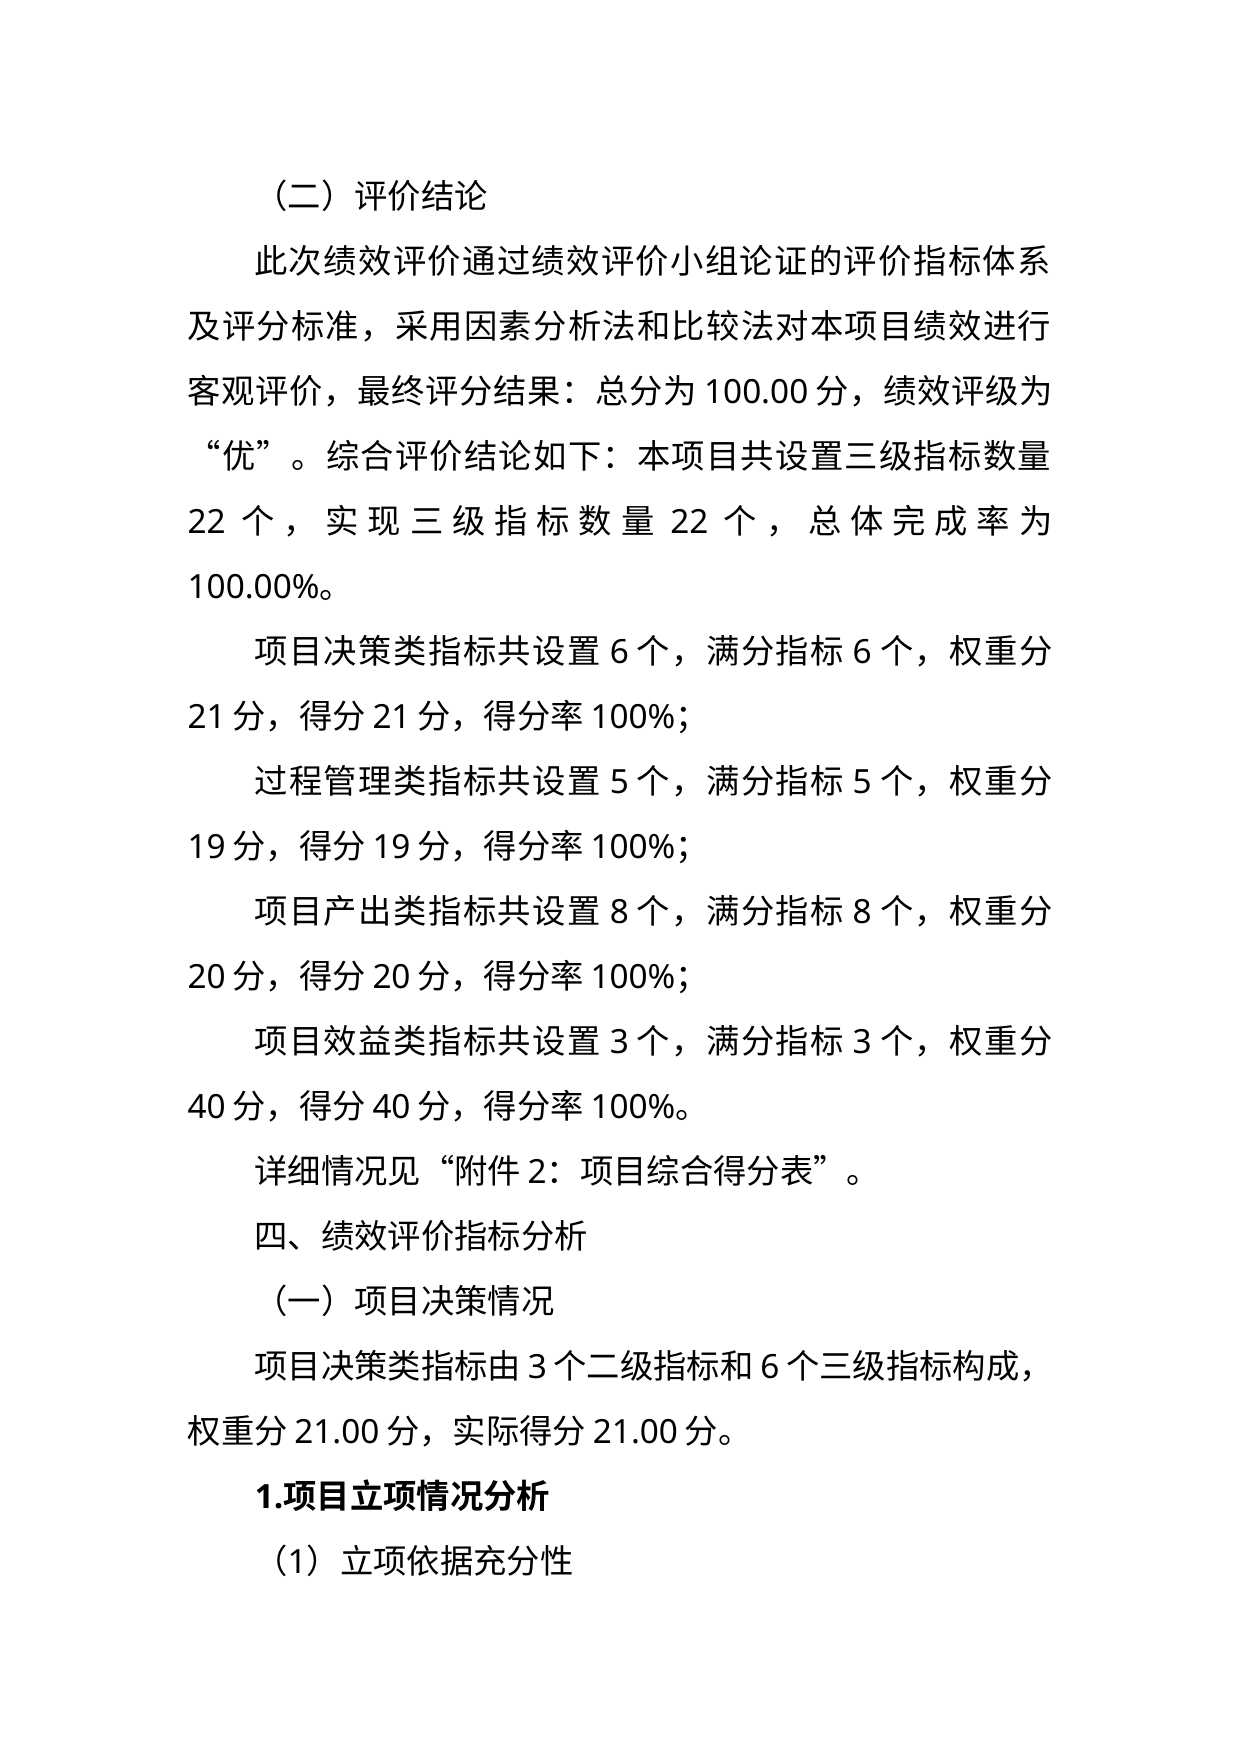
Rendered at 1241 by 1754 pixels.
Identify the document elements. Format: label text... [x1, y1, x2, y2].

text 1.项目立项情况分析 [187, 1462, 1053, 1527]
text （一）项目决策情况 [187, 1267, 1053, 1332]
text 项目决策类指标共设置6个，满分指标6个，权重分21分，得分21分，得分率100%； [187, 617, 1053, 747]
text 此次绩效评价通过绩效评价小组论证的评价指标体系及评分标准，采用因素分析法和比较法对本项目绩效进行客观评价，最终评分结果：总分为100.00分，绩效评级为“优”。综合评价结论如下：本项目共设置三级指标数量22个，实现三级指标数量22个，总体完成率为100.00%。 [187, 227, 1053, 617]
text 四、绩效评价指标分析 [187, 1202, 1053, 1267]
text 项目决策类指标由3个二级指标和6个三级指标构成，权重分21.00分，实际得分21.00分。 [187, 1332, 1053, 1462]
text 详细情况见“附件2：项目综合得分表”。 [187, 1137, 1053, 1202]
text 项目效益类指标共设置3个，满分指标3个，权重分40分，得分40分，得分率100%。 [187, 1007, 1053, 1137]
text 过程管理类指标共设置5个，满分指标5个，权重分19分，得分19分，得分率100%； [187, 747, 1053, 877]
text （二）评价结论 [187, 162, 1053, 227]
text 项目产出类指标共设置8个，满分指标8个，权重分20分，得分20分，得分率100%； [187, 877, 1053, 1007]
text （1）立项依据充分性 [187, 1527, 1053, 1592]
